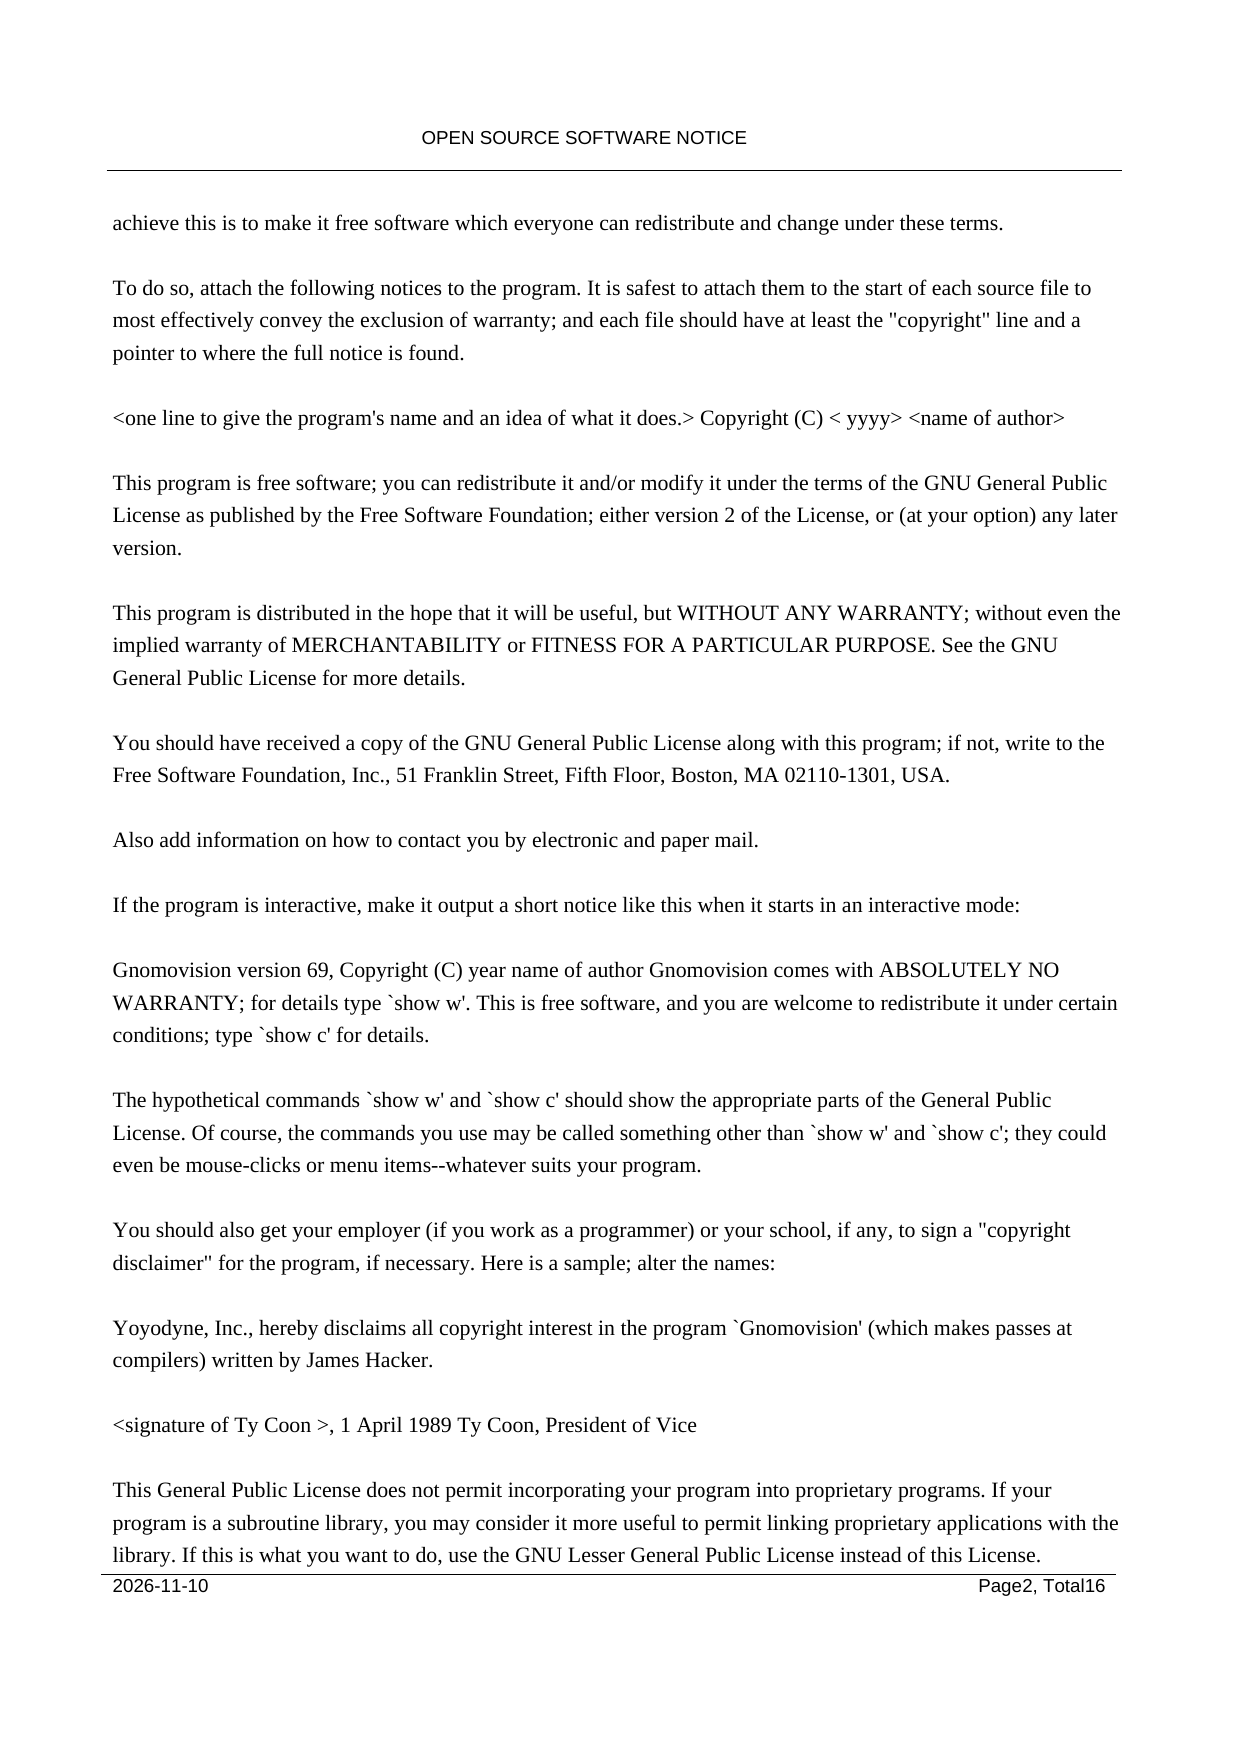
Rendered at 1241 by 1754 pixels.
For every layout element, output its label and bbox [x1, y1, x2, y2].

text [112, 206, 1128, 1571]
